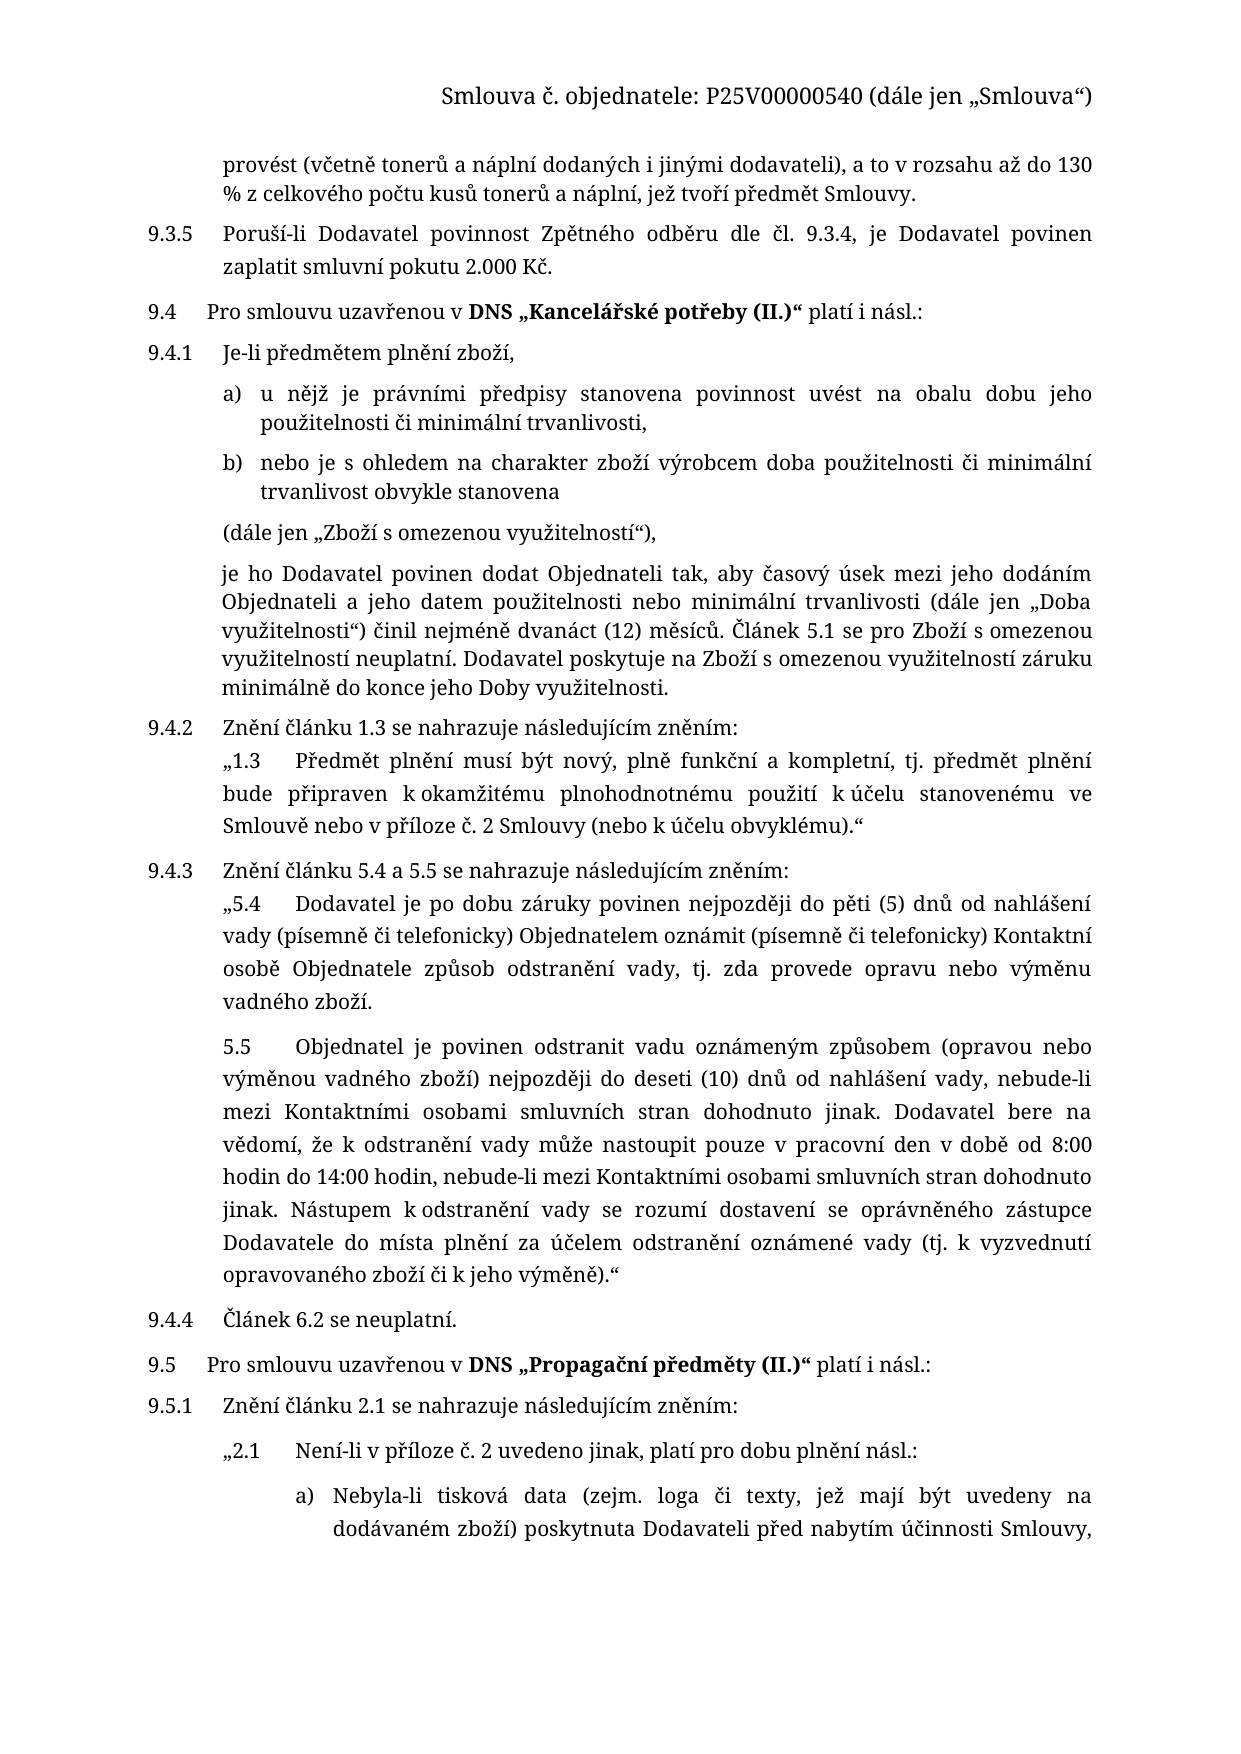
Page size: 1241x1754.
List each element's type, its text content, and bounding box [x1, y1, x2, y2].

list u nějž je právními předpisy stanovena povinnost uvést na obalu dobu jeho použitelnosti či minimální trvanlivosti, [223, 379, 1093, 436]
list Článek 6.2 se neuplatní. [148, 1305, 1093, 1334]
list Je-li předmětem plnění zboží, [148, 338, 1093, 367]
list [148, 150, 1093, 207]
list Znění článku 2.1 se nahrazuje následujícím zněním: [148, 1391, 1093, 1420]
list Poruší-li Dodavatel povinnost Zpětného odběru dle čl. 9.3.4, je Dodavatel povinen zaplatit smluvní pokutu 2.000 Kč. [148, 219, 1093, 281]
list 5.5 Objednatel je povinen odstranit vadu oznámeným způsobem (opravou nebo výměnou vadného zboží) nejpozději do deseti (10) dnů od nahlášení vady, nebude-li mezi Kontaktními osobami smluvních stran dohodnuto jinak. Dodavatel bere na vědomí, že k odstranění vady může nastoupit pouze v pracovní den v době od 8:00 hodin do 14:00 hodin, nebude-li mezi Kontaktními osobami smluvních stran dohodnuto jinak. Nástupem k odstranění vady se rozumí dostavení se oprávněného zástupce Dodavatele do místa plnění za účelem odstranění oznámené vady (tj. k vyzvednutí opravovaného zboží či k jeho výměně).“ [223, 1032, 1093, 1289]
list Pro smlouvu uzavřenou v DNS „Kancelářské potřeby (II.)“ platí i násl.: [148, 297, 1093, 326]
list Znění článku 5.4 a 5.5 se nahrazuje následujícím zněním: [148, 856, 1093, 885]
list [295, 1482, 1093, 1543]
text (dále jen „Zboží s omezenou využitelností“), [223, 518, 1093, 546]
list nebo je s ohledem na charakter zboží výrobcem doba použitelnosti či minimální trvanlivost obvykle stanovena [223, 448, 1093, 505]
list „2.1 Není-li v příloze č. 2 uvedeno jinak, platí pro dobu plnění násl.: [223, 1436, 1093, 1465]
text je ho Dodavatel povinen dodat Objednateli tak, aby časový úsek mezi jeho dodáním Objednateli a jeho datem použitelnosti nebo minimální trvanlivosti (dále jen „Doba využitelnosti“) činil nejméně dvanáct (12) měsíců. Článek 5.1 se pro Zboží s omezenou využitelností neuplatní. Dodavatel poskytuje na Zboží s omezenou využitelností záruku minimálně do konce jeho Doby využitelnosti. [221, 559, 1093, 701]
list Pro smlouvu uzavřenou v DNS „Propagační předměty (II.)“ platí i násl.: [148, 1350, 1093, 1379]
list „1.3 Předmět plnění musí být nový, plně funkční a kompletní, tj. předmět plnění bude připraven k okamžitému plnohodnotnému použití k účelu stanovenému ve Smlouvě nebo v příloze č. 2 Smlouvy (nebo k účelu obvyklému).“ [223, 746, 1093, 840]
list „5.4 Dodavatel je po dobu záruky povinen nejpozději do pěti (5) dnů od nahlášení vady (písemně či telefonicky) Objednatelem oznámit (písemně či telefonicky) Kontaktní osobě Objednatele způsob odstranění vady, tj. zda provede opravu nebo výměnu vadného zboží. [223, 889, 1093, 1015]
list Znění článku 1.3 se nahrazuje následujícím zněním: [148, 713, 1093, 742]
